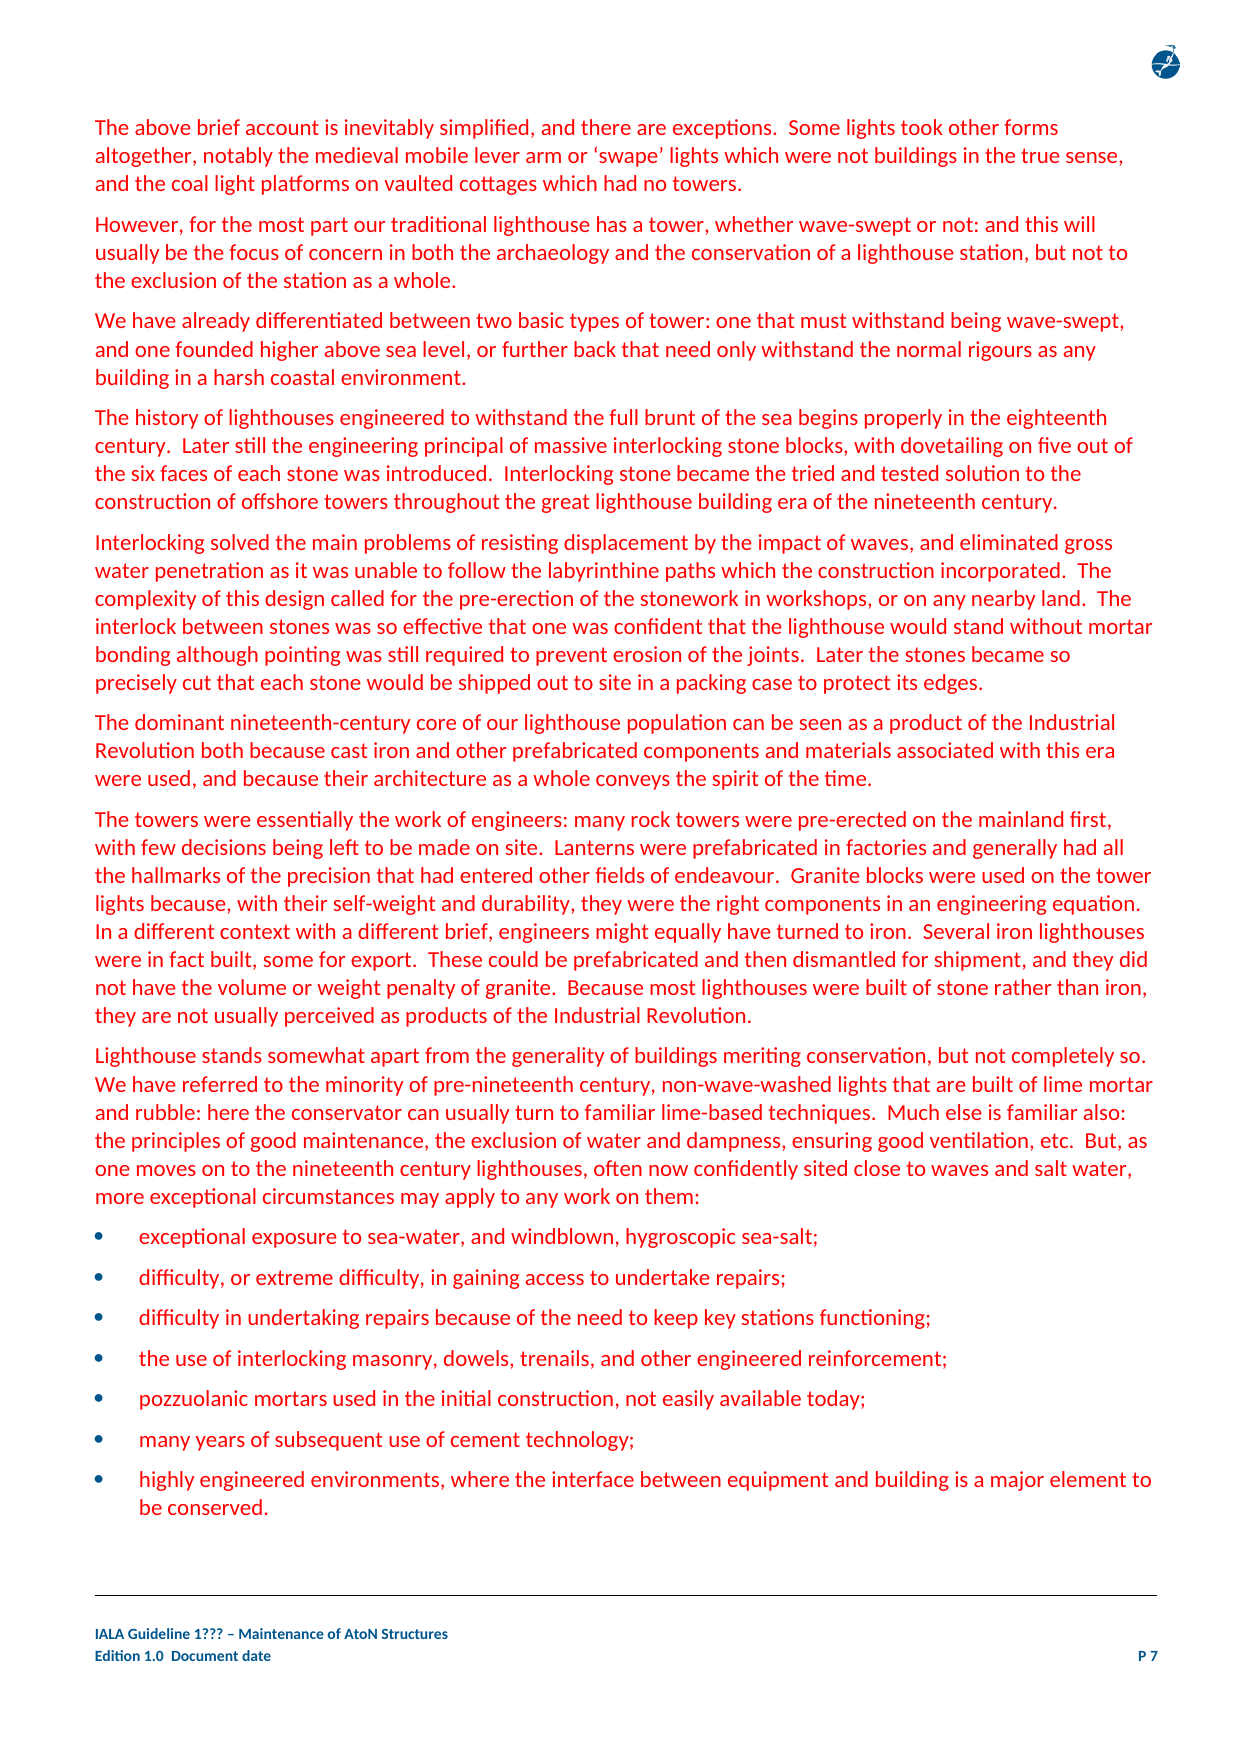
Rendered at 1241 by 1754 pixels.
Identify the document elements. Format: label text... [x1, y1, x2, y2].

text difficulty, or extreme difficulty, in gaining access to undertake repairs; [94, 1263, 1157, 1291]
picture [1120, 0, 1239, 114]
text The above brief account is inevitably simplified, and there are exceptions. Some lights took other forms altogether, notably the medieval mobile lever arm or ‘swape’ lights which were not buildings in the true sense, and the coal light platforms on vaulted cottages which had no towers. [94, 113, 1157, 198]
text The history of lighthouses engineered to withstand the full brunt of the sea begins properly in the eighteenth century. Later still the engineering principal of massive interlocking stone blocks, with dovetailing on five out of the six faces of each stone was introduced. Interlocking stone became the tried and tested solution to the construction of offshore towers throughout the great lighthouse building era of the nineteenth century. [94, 403, 1157, 515]
text Lighthouse stands somewhat apart from the generality of buildings meriting conservation, but not completely so. We have referred to the minority of pre-nineteenth century, non-wave-washed lights that are built of lime mortar and rubble: here the conservator can usually turn to familiar lime-based techniques. Much else is familiar also: the principles of good maintenance, the exclusion of water and dampness, ensuring good ventilation, etc. But, as one moves on to the nineteenth century lighthouses, often now confidently sited close to waves and salt water, more exceptional circumstances may apply to any work on them: [94, 1042, 1157, 1210]
text the use of interlocking masonry, dowels, trenails, and other engineered reinforcement; [94, 1344, 1157, 1372]
text The dominant nineteenth-century core of our lighthouse population can be seen as a product of the Industrial Revolution both because cast iron and other prefabricated components and materials associated with this era were used, and because their architecture as a whole conveys the spirit of the time. [94, 708, 1157, 792]
text highly engineered environments, where the interface between equipment and building is a major element to be conserved. [94, 1465, 1157, 1521]
text We have already differentiated between two basic types of tower: one that must withstand being wave-swept, and one founded higher above sea level, or further back that need only withstand the normal rigours as any building in a harsh coastal environment. [94, 307, 1157, 391]
text The towers were essentially the work of engineers: many rock towers were pre-erected on the mainland first, with few decisions being left to be made on site. Lanterns were prefabricated in factories and generally had all the hallmarks of the precision that had entered other fields of endeavour. Granite blocks were used on the tower lights because, with their self-weight and durability, they were the right components in an engineering equation. In a different context with a different brief, engineers might equally have turned to iron. Several iron lighthouses were in fact built, some for export. These could be prefabricated and then dismantled for shipment, and they did not have the volume or weight penalty of granite. Because most lighthouses were built of stone rather than iron, they are not usually perceived as products of the Industrial Revolution. [94, 805, 1157, 1029]
text many years of subsequent use of cement technology; [94, 1425, 1157, 1453]
text exceptional exposure to sea-water, and windblown, hygroscopic sea-salt; [94, 1222, 1157, 1250]
text However, for the most part our traditional lighthouse has a tower, whether wave-swept or not: and this will usually be the focus of concern in both the archaeology and the conservation of a lighthouse station, but not to the exclusion of the station as a whole. [94, 210, 1157, 294]
text Interlocking solved the main problems of resisting displacement by the impact of waves, and eliminated gross water penetration as it was unable to follow the labyrinthine paths which the construction incorporated. The complexity of this design called for the pre-erection of the stonework in workshops, or on any nearby land. The interlock between stones was so effective that one was confident that the lighthouse would stand without mortar bonding although pointing was still required to prevent erosion of the joints. Later the stones became so precisely cut that each stone would be shipped out to site in a packing case to protect its edges. [94, 528, 1157, 696]
text pozzuolanic mortars used in the initial construction, not easily available today; [94, 1384, 1157, 1412]
text difficulty in undertaking repairs because of the need to keep key stations functioning; [94, 1303, 1157, 1331]
